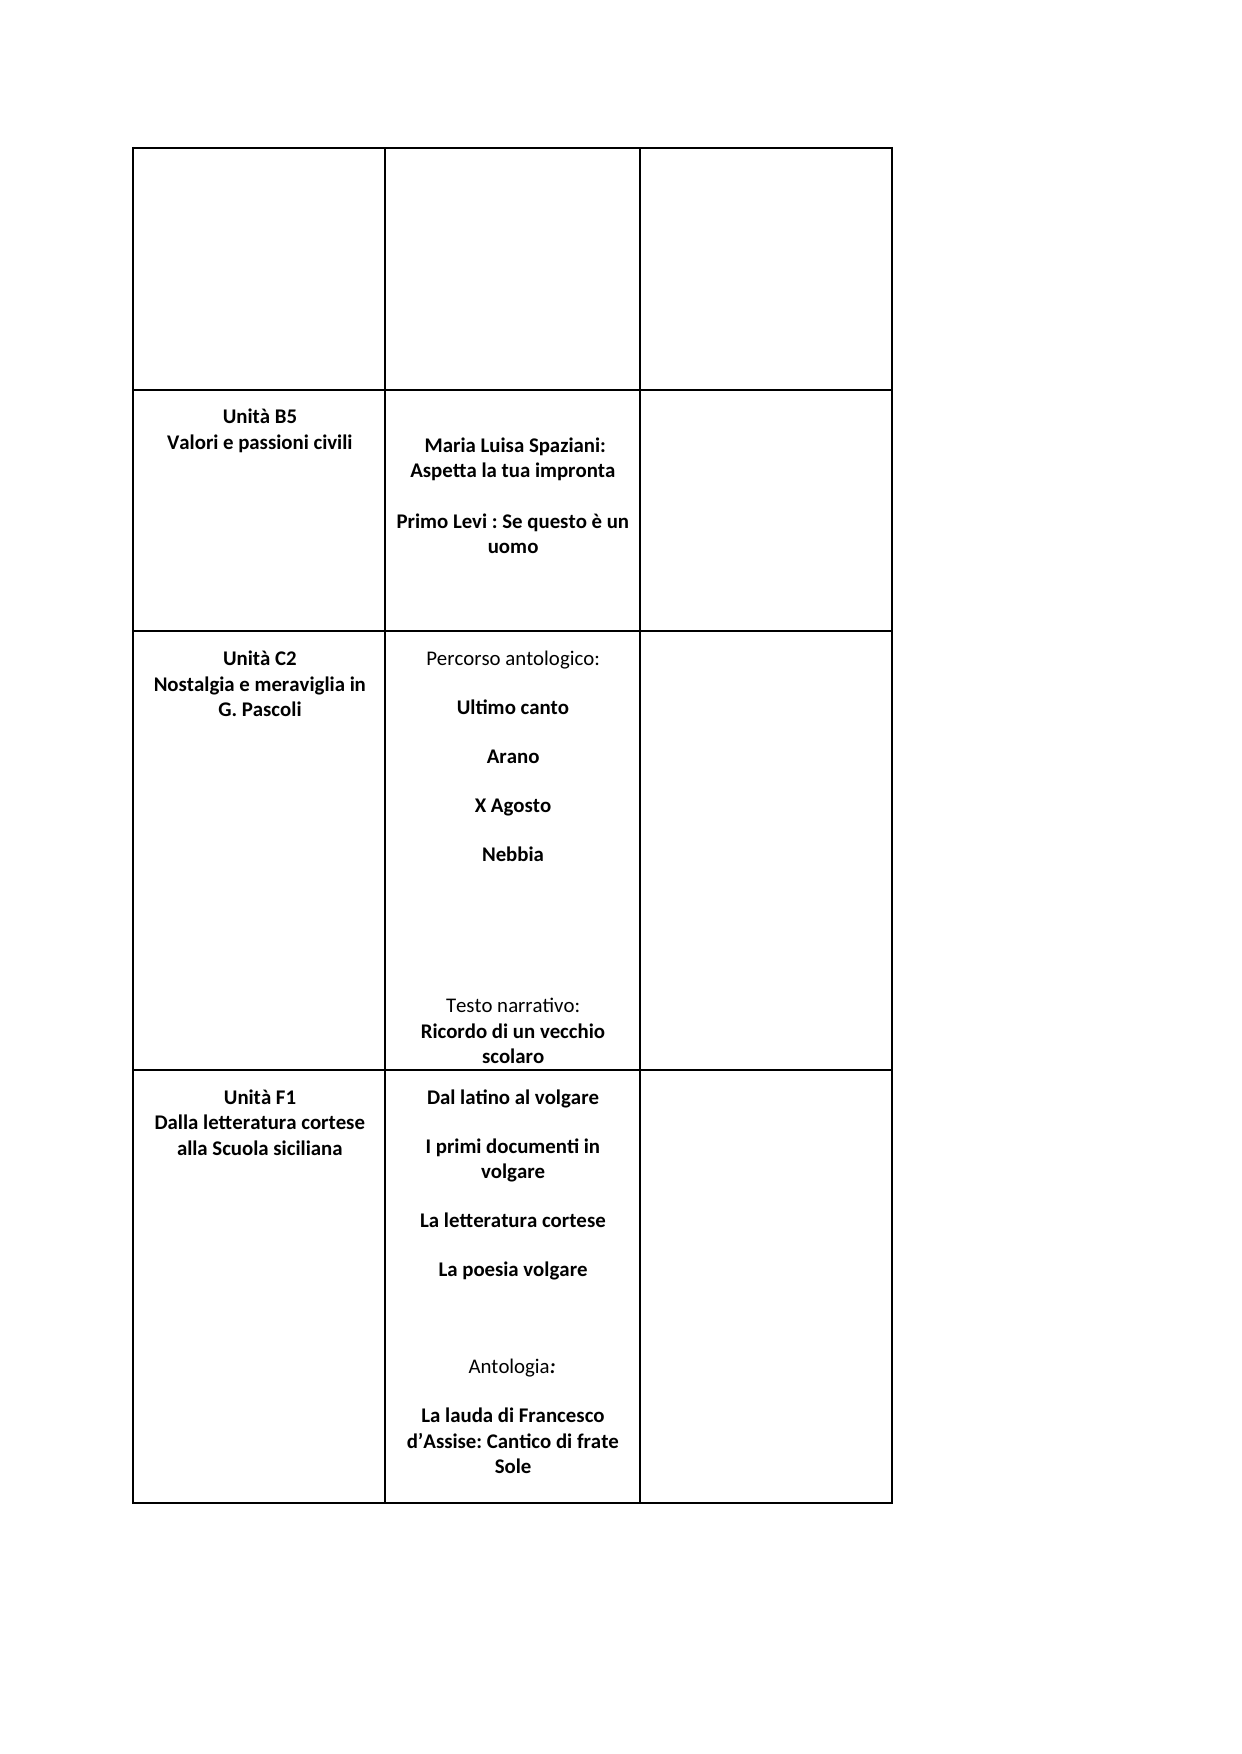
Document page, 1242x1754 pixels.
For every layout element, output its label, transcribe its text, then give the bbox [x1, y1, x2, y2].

table_cell Unità C2 Nostalgia e meraviglia in G. Pascoli [134, 632, 384, 1069]
table_cell Percorso antologico: Ultimo canto Arano X Agosto Nebbia Testo narrativo: Ricordo di un vecchio scolaro [386, 632, 639, 1069]
table_cell [641, 149, 891, 388]
table_cell [386, 149, 639, 388]
table_cell Maria Luisa Spaziani: Aspetta la tua impronta Primo Levi : Se questo è un uomo [386, 391, 639, 630]
table_cell Unità F1 Dalla letteratura cortese alla Scuola siciliana [134, 1071, 384, 1502]
table_cell [641, 1071, 891, 1502]
table_cell Dal latino al volgare I primi documenti in volgare La letteratura cortese La poesia volgare Antologia: La lauda di Francesco d’Assise: Cantico di frate Sole [386, 1071, 639, 1502]
table_cell Unità B5 Valori e passioni civili [134, 391, 384, 630]
table_cell [641, 391, 891, 630]
table_cell [134, 149, 384, 388]
table_cell [641, 632, 891, 1069]
